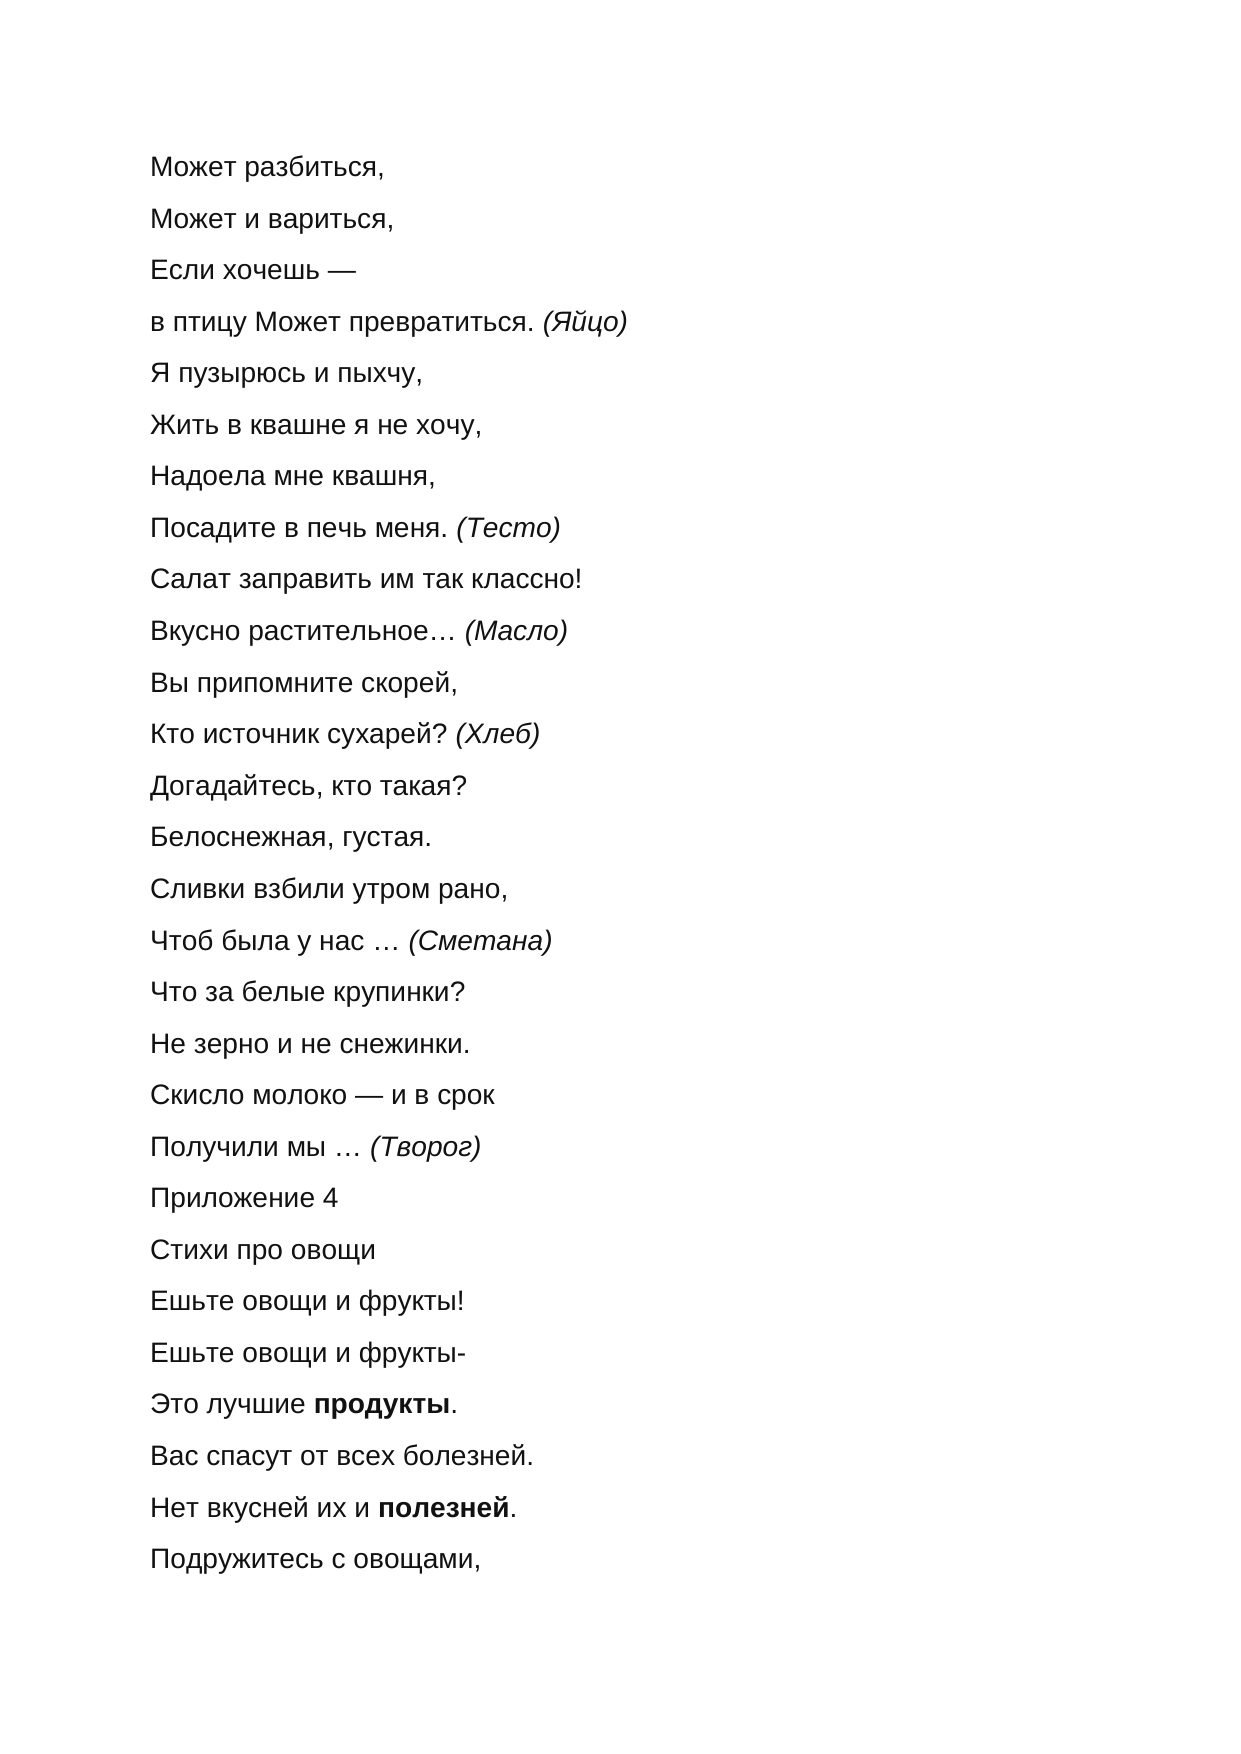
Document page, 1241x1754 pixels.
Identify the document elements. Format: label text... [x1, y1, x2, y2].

text Скисло молоко — и в срок [150, 1078, 1090, 1111]
text Салат заправить им так классно! [150, 562, 1090, 595]
text Ешьте овощи и фрукты- [150, 1336, 1090, 1368]
text Нет вкусней их и полезней. [150, 1491, 1090, 1523]
text Надоела мне квашня, [150, 459, 1090, 492]
text Получили мы … (Творог) [150, 1130, 1090, 1162]
text Подружитесь с овощами, [150, 1542, 1090, 1574]
text Вы припомните скорей, [150, 666, 1090, 698]
text Ешьте овощи и фрукты! [150, 1284, 1090, 1317]
text Что за белые крупинки? [150, 975, 1090, 1007]
text Может и вариться, [150, 202, 1090, 234]
text Посадите в печь меня. (Тесто) [150, 511, 1090, 543]
text Чтоб была у нас … (Сметана) [150, 923, 1090, 956]
text Я пузырюсь и пыхчу, [150, 356, 1090, 389]
text Кто источник сухарей? (Хлеб) [150, 717, 1090, 749]
text Стихи про овощи [150, 1233, 1090, 1265]
text Жить в квашне я не хочу, [150, 408, 1090, 440]
text Приложение 4 [150, 1181, 1090, 1214]
text Если хочешь — [150, 253, 1090, 286]
text Сливки взбили утром рано, [150, 872, 1090, 904]
text в птицу Может превратиться. (Яйцо) [150, 305, 1090, 337]
text Белоснежная, густая. [150, 820, 1090, 853]
text Может разбиться, [150, 150, 1090, 182]
text Вкусно растительное… (Масло) [150, 614, 1090, 646]
text Догадайтесь, кто такая? [150, 769, 1090, 801]
text Вас спасут от всех болезней. [150, 1439, 1090, 1471]
text Не зерно и не снежинки. [150, 1027, 1090, 1059]
text Это лучшие продукты. [150, 1387, 1090, 1420]
